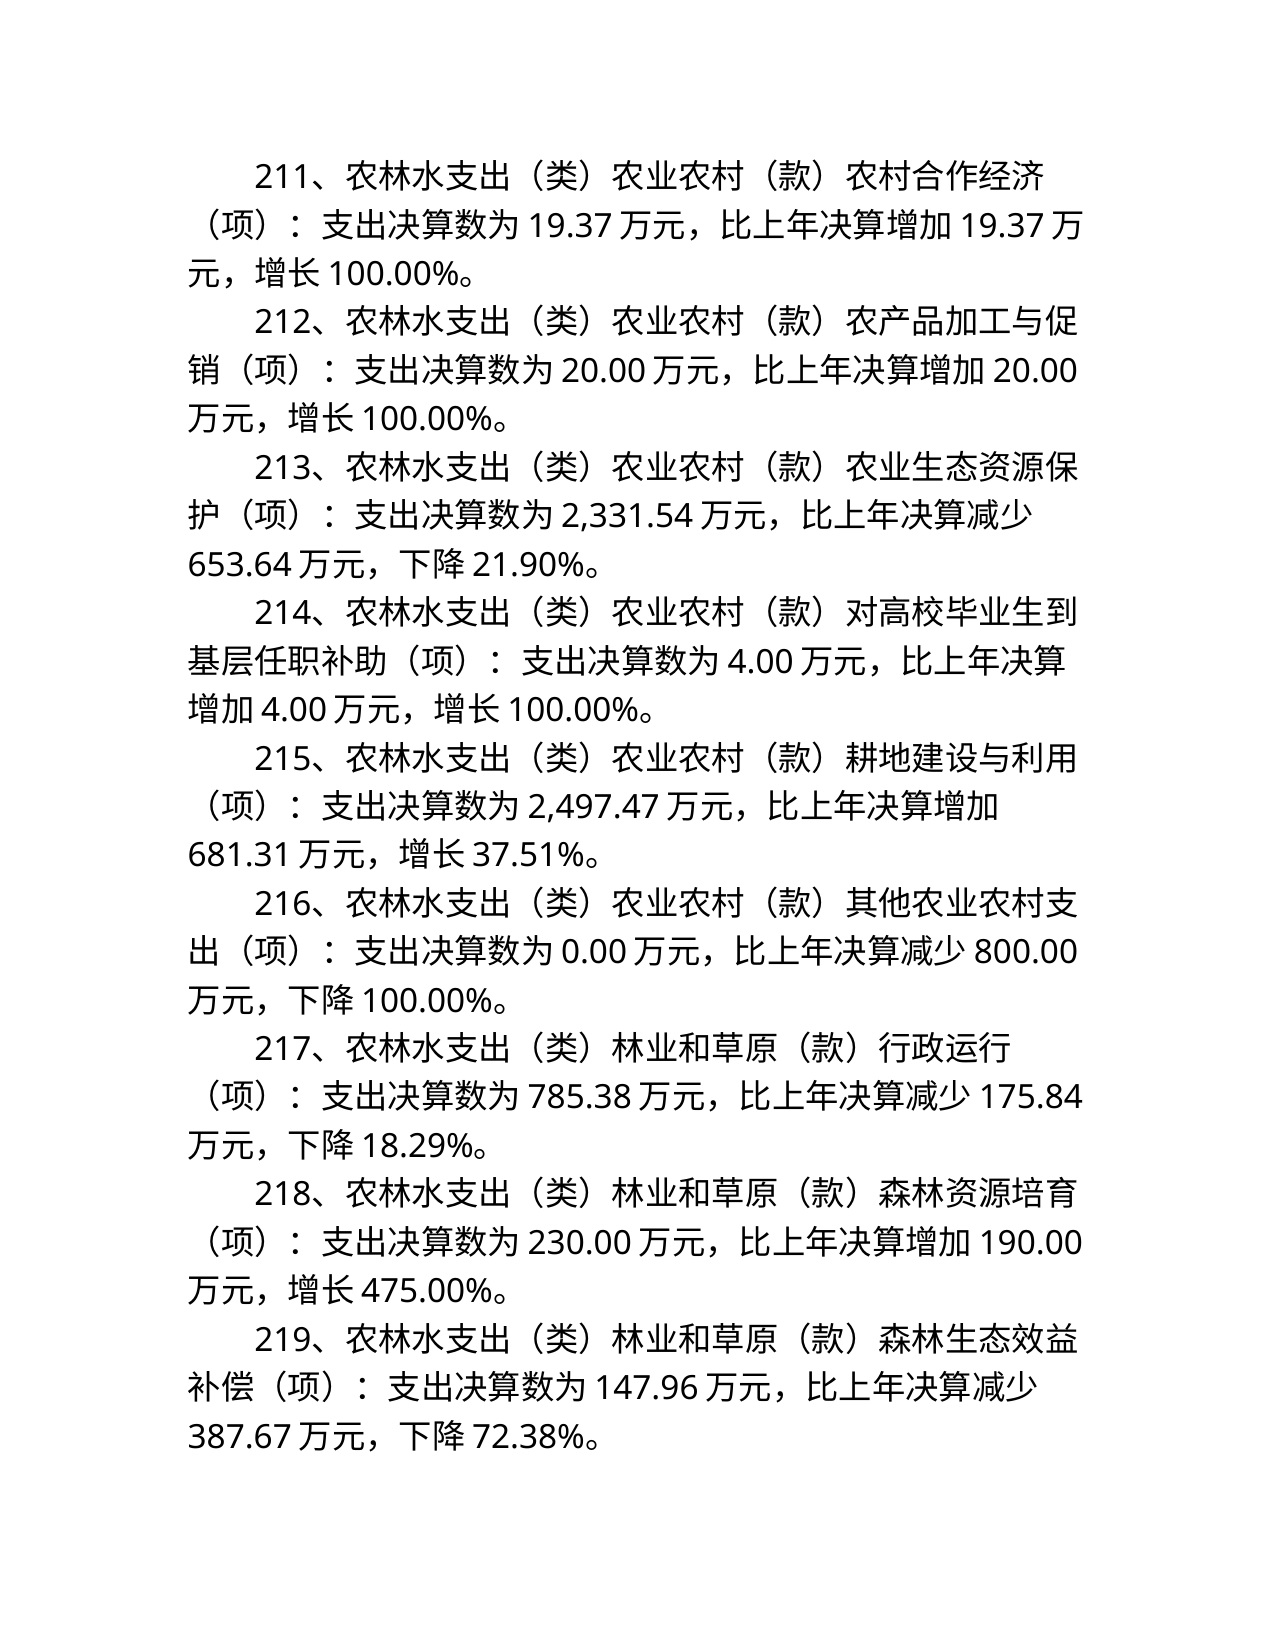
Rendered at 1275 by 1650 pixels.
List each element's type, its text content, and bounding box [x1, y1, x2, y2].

text 216、农林水支出（类）农业农村（款）其他农业农村支出（项）：支出决算数为0.00万元，比上年决算减少800.00万元，下降100.00%。 [187, 877, 1087, 1022]
text 218、农林水支出（类）林业和草原（款）森林资源培育（项）：支出决算数为230.00万元，比上年决算增加190.00万元，增长475.00%。 [187, 1167, 1087, 1312]
text 219、农林水支出（类）林业和草原（款）森林生态效益补偿（项）：支出决算数为147.96万元，比上年决算减少387.67万元，下降72.38%。 [187, 1312, 1087, 1458]
text 215、农林水支出（类）农业农村（款）耕地建设与利用（项）：支出决算数为2,497.47万元，比上年决算增加681.31万元，增长37.51%。 [187, 731, 1087, 877]
text 212、农林水支出（类）农业农村（款）农产品加工与促销（项）：支出决算数为20.00万元，比上年决算增加20.00万元，增长100.00%。 [187, 295, 1087, 441]
text 214、农林水支出（类）农业农村（款）对高校毕业生到基层任职补助（项）：支出决算数为4.00万元，比上年决算增加4.00万元，增长100.00%。 [187, 586, 1087, 731]
text 213、农林水支出（类）农业农村（款）农业生态资源保护（项）：支出决算数为2,331.54万元，比上年决算减少653.64万元，下降21.90%。 [187, 441, 1087, 586]
text 211、农林水支出（类）农业农村（款）农村合作经济（项）：支出决算数为19.37万元，比上年决算增加19.37万元，增长100.00%。 [187, 150, 1087, 295]
text 217、农林水支出（类）林业和草原（款）行政运行（项）：支出决算数为785.38万元，比上年决算减少175.84万元，下降18.29%。 [187, 1022, 1087, 1167]
